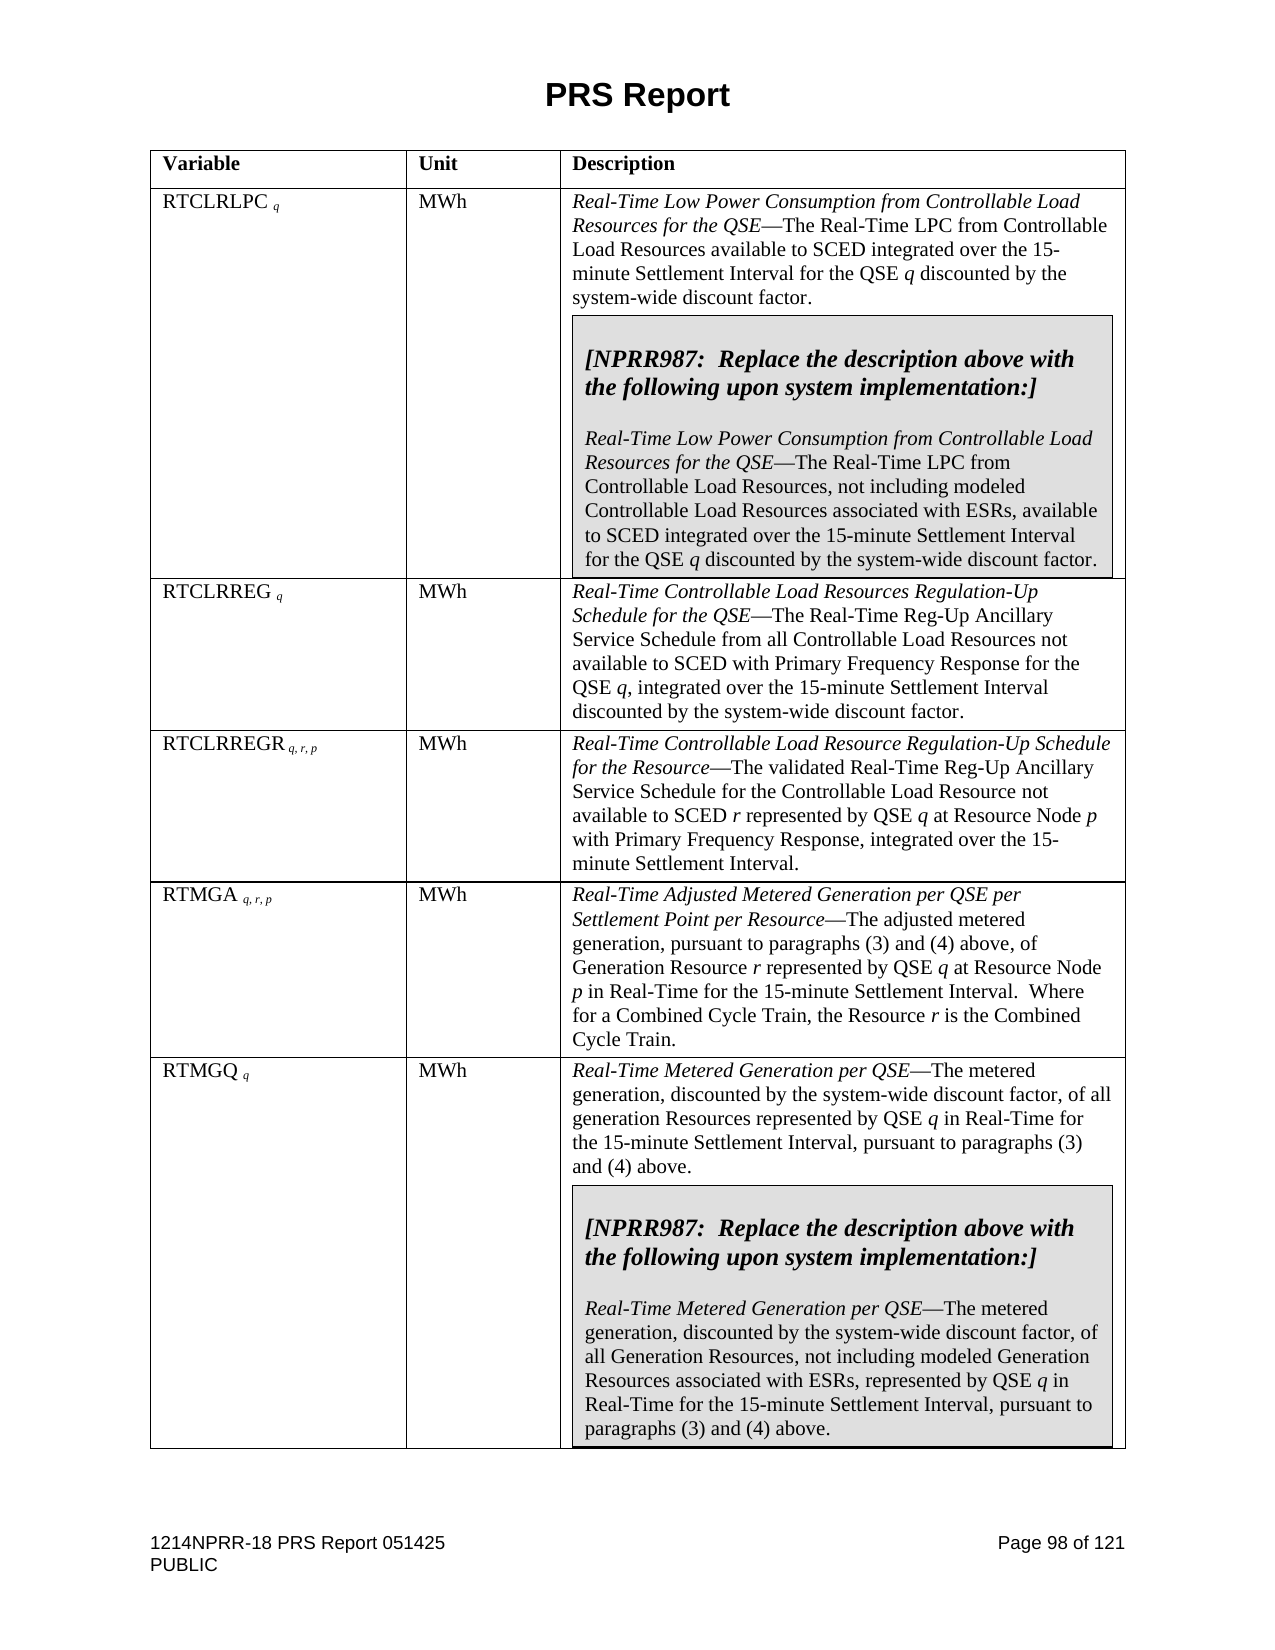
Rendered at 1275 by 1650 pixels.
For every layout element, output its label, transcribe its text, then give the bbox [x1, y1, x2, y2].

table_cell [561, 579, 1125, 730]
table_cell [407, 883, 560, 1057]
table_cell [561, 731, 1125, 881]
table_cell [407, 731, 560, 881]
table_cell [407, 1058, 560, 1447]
table_header Description [561, 151, 1125, 188]
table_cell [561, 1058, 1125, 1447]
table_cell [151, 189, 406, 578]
table_header Unit [407, 151, 560, 188]
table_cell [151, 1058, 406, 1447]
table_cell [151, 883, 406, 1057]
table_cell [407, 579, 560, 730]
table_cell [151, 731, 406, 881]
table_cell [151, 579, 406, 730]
table_header Variable [151, 151, 406, 188]
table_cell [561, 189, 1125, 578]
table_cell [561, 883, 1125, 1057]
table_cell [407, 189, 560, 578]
